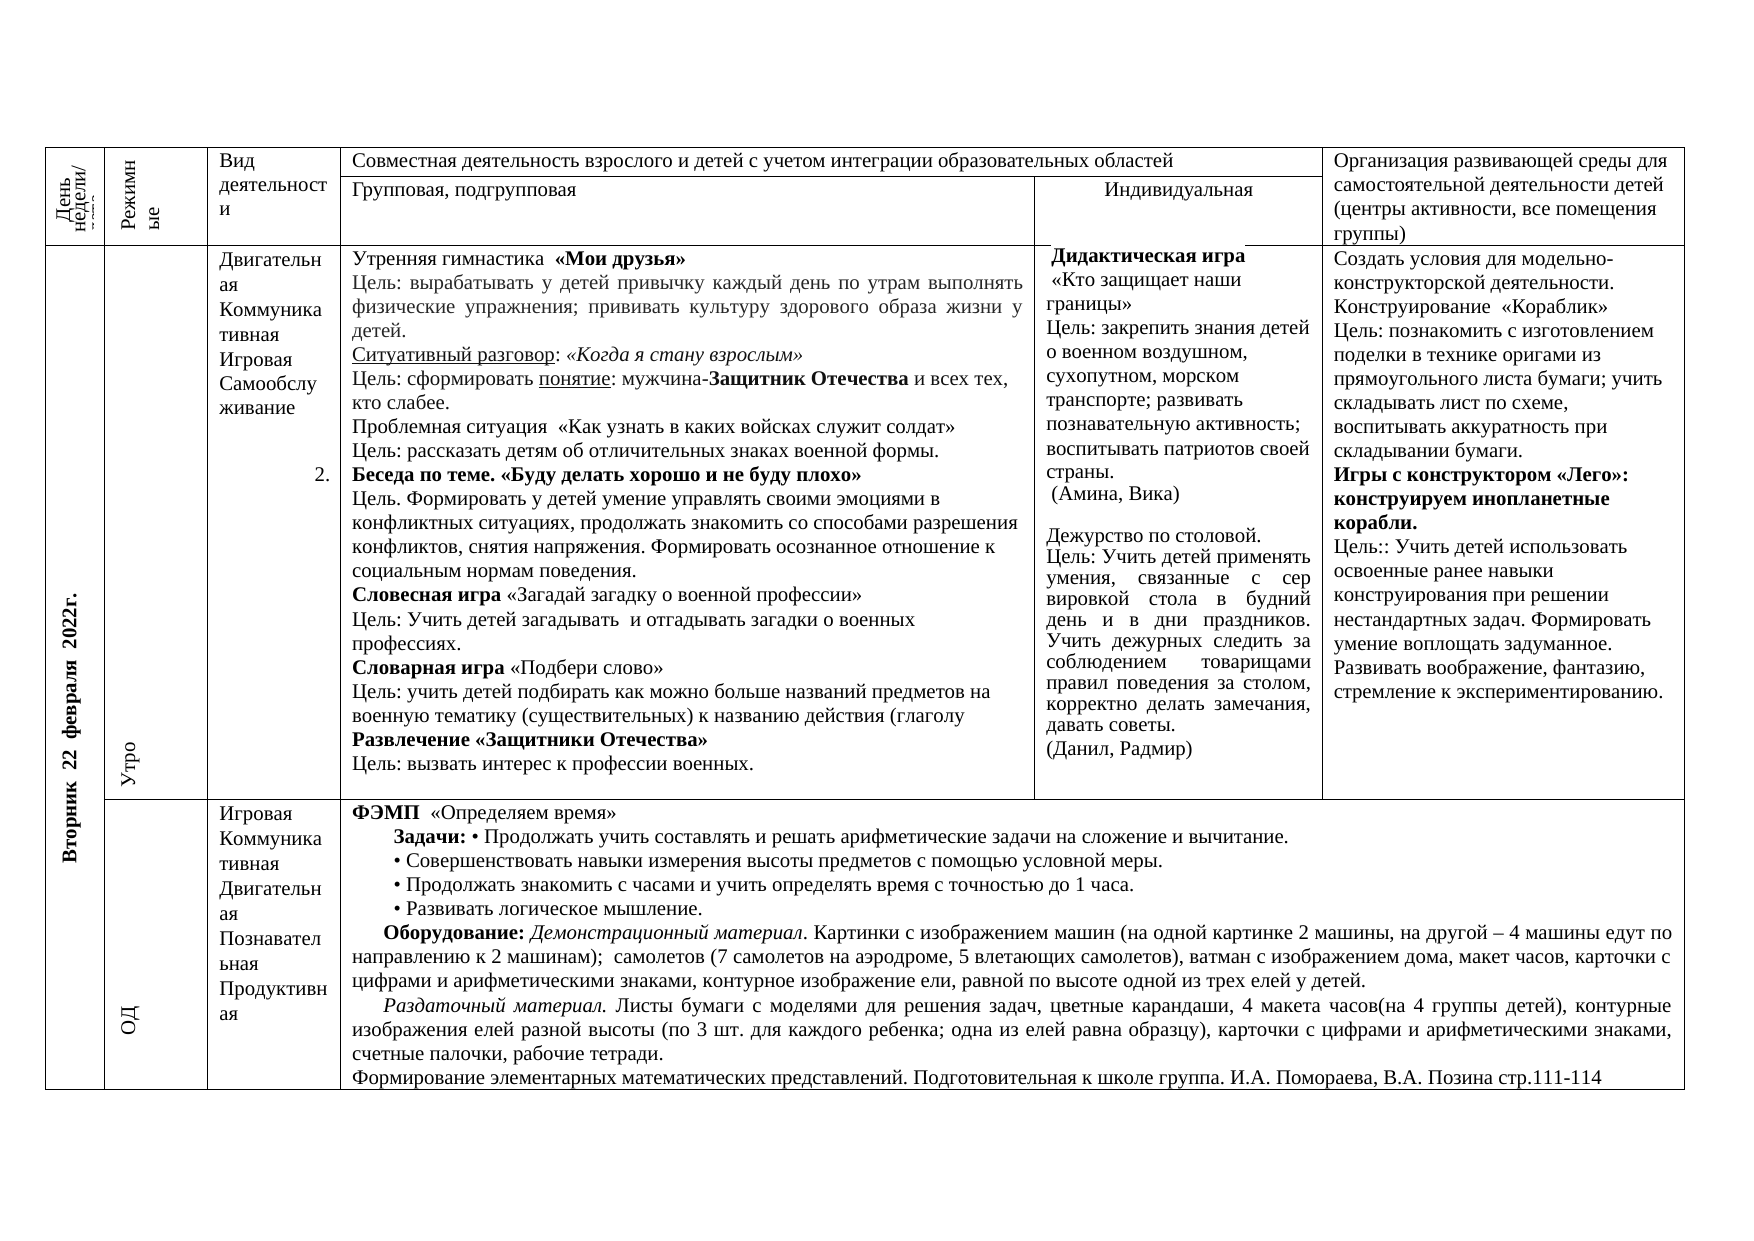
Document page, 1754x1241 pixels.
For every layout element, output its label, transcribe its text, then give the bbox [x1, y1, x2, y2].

table_header Совместная деятельность взрослого и детей с учетом интеграции образовательных областей [341, 148, 1322, 176]
table_cell ОД [105, 800, 207, 1089]
table_cell Дидактическая игра «Кто защищает наши границы» Цель: закрепить знания детей о военном воздушном, сухопутном, морском транспорте; развивать познавательную активность; воспитывать патриотов своей страны. (Амина, Вика) Дежурство по столовой. Цель: Учить детей применять умения, связанные с сер вировкой стола в будний день и в дни праздников. Учить дежурных следить за соблюдением товарищами правил поведения за столом, корректно делать замечания, давать советы. (Данил, Радмир) [1035, 246, 1322, 799]
table_cell Двигательная Коммуникативная Игровая Самообслуживание [208, 246, 340, 799]
table_cell Вторник 22 февраля 2022г. [46, 246, 104, 1089]
table_header Вид деятельности [208, 148, 340, 244]
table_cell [208, 800, 340, 1089]
table_header Организация развивающей среды для самостоятельной деятельности детей (центры активности, все помещения группы) [1323, 148, 1684, 244]
table_cell Групповая, подгрупповая [341, 177, 1034, 244]
table_cell ФЭМП «Определяем время» Задачи: • Продолжать учить составлять и решать арифметические задачи на сложение и вычитание. • Совершенствовать навыки измерения высоты предметов с помощью условной меры. • Продолжать знакомить с часами и учить определять время с точностью до 1 часа. • Развивать логическое мышление. Оборудование: Демонстрационный материал. Картинки с изображением машин (на одной картинке 2 машины, на другой – 4 машины едут по направлению к 2 машинам); самолетов (7 самолетов на аэродроме, 5 влетающих самолетов), ватман с изображением дома, макет часов, карточки с цифрами и арифметическими знаками, контурное изображение ели, равной по высоте одной из трех елей у детей. Раздаточный материал. Листы бумаги с моделями для решения задач, цветные карандаши, 4 макета часов(на 4 группы детей), контурные изображения елей разной высоты (по 3 шт. для каждого ребенка; одна из елей равна образцу), карточки с цифрами и арифметическими знаками, счетные палочки, рабочие тетради. Формирование элементарных математических представлений. Подготовительная к школе группа. И.А. Помораева, В.А. Позина стр.111-114 [341, 800, 1684, 1089]
table_cell Утренняя гимнастика «Мои друзья» Цель: вырабатывать у детей привычку каждый день по утрам выполнять физические упражнения; прививать культуру здорового образа жизни у детей. Ситуативный разговор: «Когда я стану взрослым» Цель: сформировать понятие: мужчина-Защитник Отечества и всех тех, кто слабее. Проблемная ситуация «Как узнать в каких войсках служит солдат» Цель: рассказать детям об отличительных знаках военной формы. Беседа по теме. «Буду делать хорошо и не буду плохо» Цель. Формировать у детей умение управлять своими эмоциями в конфликтных ситуациях, продолжать знакомить со способами разрешения конфликтов, снятия напряжения. Формировать осознанное отношение к социальным нормам поведения. Словесная игра «Загадай загадку о военной профессии» Цель: Учить детей загадывать и отгадывать загадки о военных профессиях. Словарная игра «Подбери слово» Цель: учить детей подбирать как можно больше названий предметов на военную тематику (существительных) к названию действия (глаголу Развлечение «Защитники Отечества» Цель: вызвать интерес к профессии военных. [341, 246, 1034, 799]
table_cell Утро [105, 246, 207, 799]
table_cell Индивидуальная [1035, 177, 1322, 244]
table_header Режимные моменты [105, 148, 207, 244]
table_header День недели/ дата [46, 148, 104, 244]
table_cell Создать условия для модельно-конструкторской деятельности. Конструирование «Кораблик» Цель: познакомить с изготовлением поделки в технике оригами из прямоугольного листа бумаги; учить складывать лист по схеме, воспитывать аккуратность при складывании бумаги. Игры с конструктором «Лего»: конструируем инопланетные корабли. Цель:: Учить детей использовать освоенные ранее навыки конструирования при решении нестандартных задач. Формировать умение воплощать задуманное. Развивать воображение, фантазию, стремление к экспериментированию. [1323, 246, 1684, 799]
